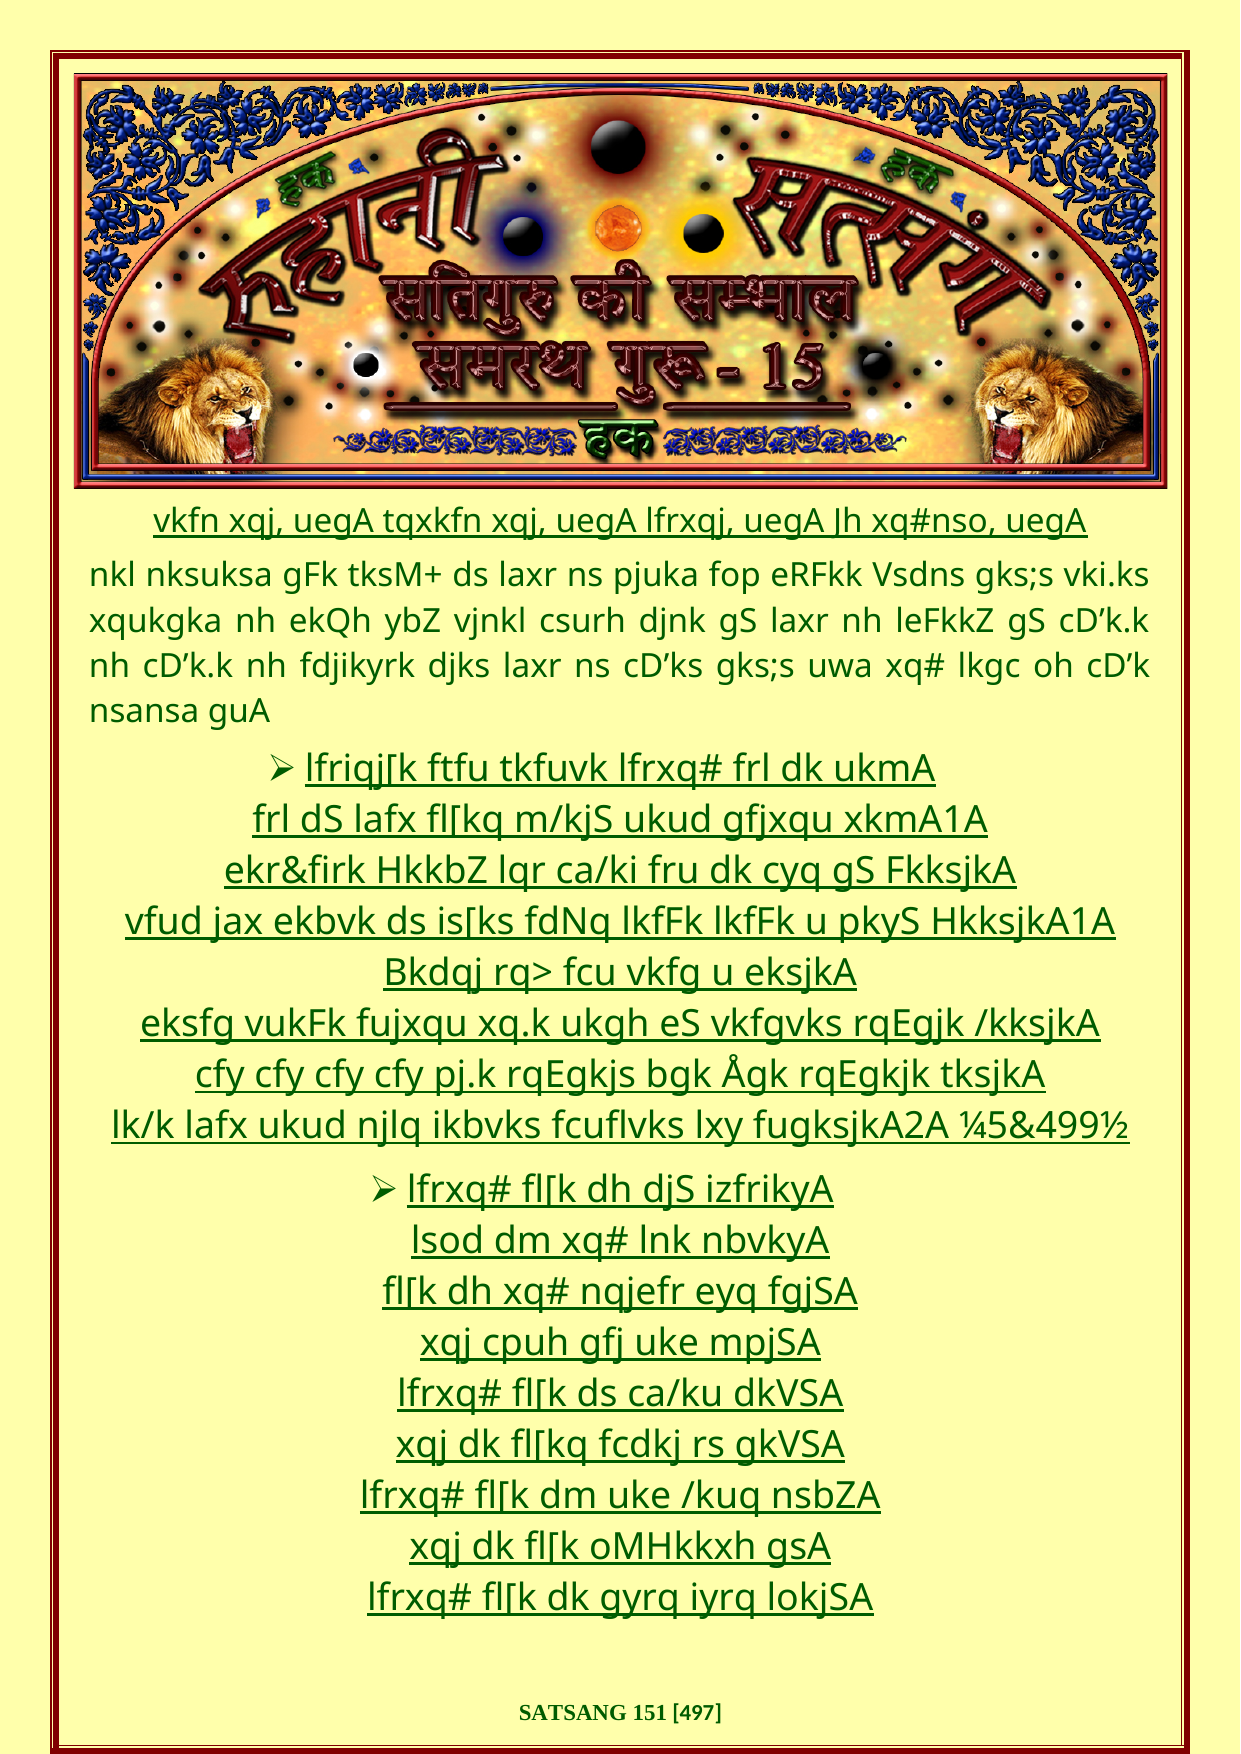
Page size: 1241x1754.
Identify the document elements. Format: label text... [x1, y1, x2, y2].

text vfud jax ekbvk ds is[ks fdNq lkfFk lkfFk u pkyS HkksjkA1A [89, 894, 1152, 945]
text fl[k dh xq# nqjefr eyq fgjSA [89, 1264, 1152, 1315]
text lfrxq# fl[k ds ca/ku dkVSA [89, 1366, 1152, 1417]
text lfrxq# fl[k dm uke /kuq nsbZA [89, 1468, 1152, 1519]
text Bkdqj rq> fcu vkfg u eksjkA [89, 945, 1152, 996]
text vkfn xqj, uegA tqxkfn xqj, uegA lfrxqj, uegA Jh xq#nso, uegA [89, 497, 1152, 543]
text cfy cfy cfy cfy pj.k rqEgkjs bgk Ågk rqEgkjk tksjkA [89, 1047, 1152, 1098]
text xqj cpuh gfj uke mpjSA [89, 1315, 1152, 1366]
text lsod dm xq# lnk nbvkyA [89, 1213, 1152, 1264]
list lfriqj[k ftfu tkfuvk lfrxq# frl dk ukmA [59, 741, 1152, 792]
text frl dS lafx fl[kq m/kjS ukud gfjxqu xkmA1A [89, 792, 1152, 843]
text xqj dk fl[k oMHkkxh gsA [89, 1519, 1152, 1570]
picture [73, 73, 1168, 489]
text eksfg vukFk fujxqu xq.k ukgh eS vkfgvks rqEgjk /kksjkA [89, 996, 1152, 1047]
text lfrxq# fl[k dk gyrq iyrq lokjSA [89, 1570, 1152, 1621]
text xqj dk fl[kq fcdkj rs gkVSA [89, 1417, 1152, 1468]
list lfrxq# fl[k dh djS izfrikyA [59, 1162, 1152, 1213]
text nkl nksuksa gFk tksM+ ds laxr ns pjuka fop eRFkk Vsdns gks;s vki.ks xqukgka nh ekQh ybZ vjnkl csurh djnk gS laxr nh leFkkZ gS cD’k.k nh cD’k.k nh fdjikyrk djks laxr ns cD’ks gks;s uwa xq# lkgc oh cD’k nsansa guA [89, 551, 1152, 733]
text ekr&firk HkkbZ lqr ca/ki fru dk cyq gS FkksjkA [89, 843, 1152, 894]
text lk/k lafx ukud njlq ikbvks fcuflvks lxy fugksjkA2A ¼5&499½ [89, 1098, 1152, 1149]
